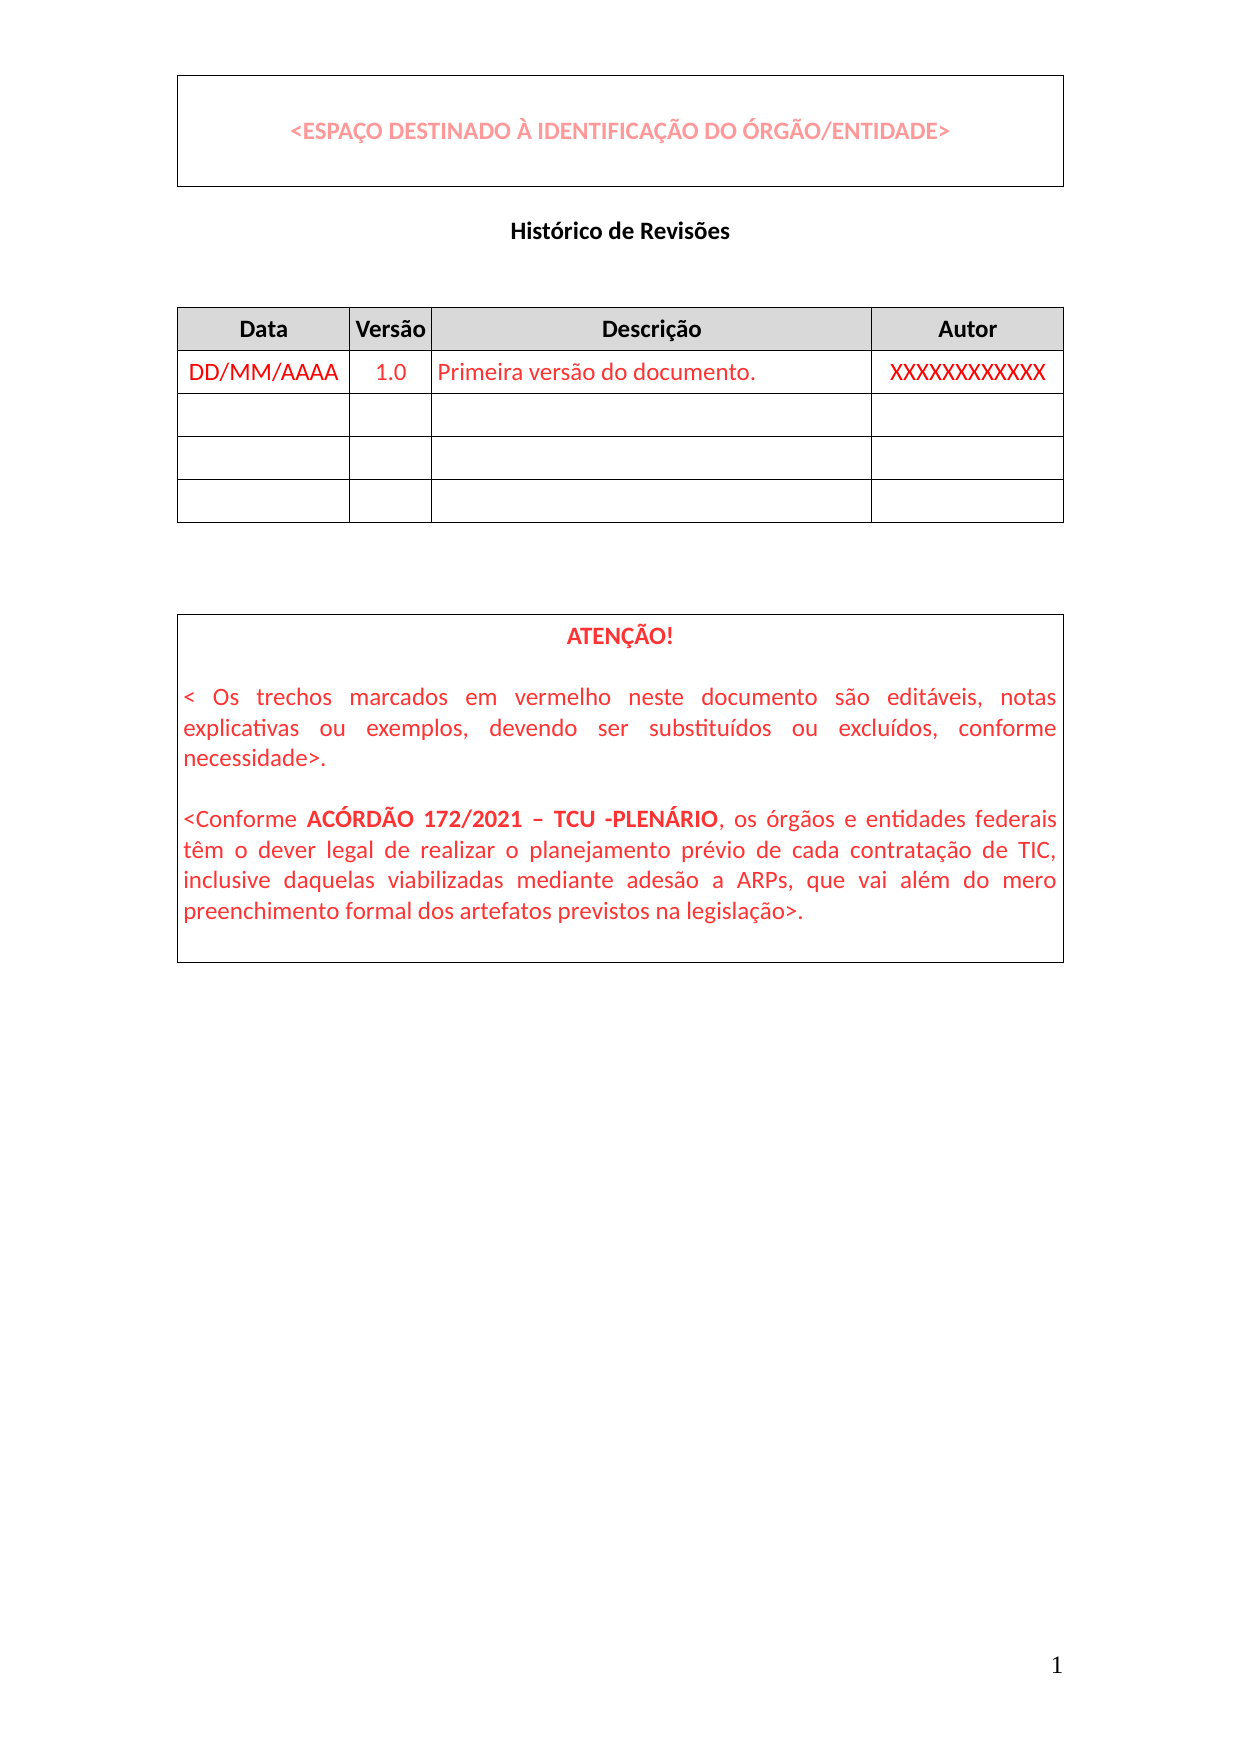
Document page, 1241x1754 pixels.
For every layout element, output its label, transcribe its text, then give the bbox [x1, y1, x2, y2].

table_cell DD/MM/AAAA [178, 351, 349, 393]
table_header Descrição [432, 308, 871, 350]
text Histórico de Revisões [177, 215, 1063, 246]
table_cell [178, 480, 349, 522]
table_cell [872, 437, 1063, 479]
table_cell 1.0 [350, 351, 431, 393]
table_cell [872, 394, 1063, 436]
table_header ATENÇÃO! < Os trechos marcados em vermelho neste documento são editáveis, notas explicativas ou exemplos, devendo ser substituídos ou excluídos, conforme necessidade>. <Conforme ACÓRDÃO 172/2021 – TCU -PLENÁRIO, os órgãos e entidades federais têm o dever legal de realizar o planejamento prévio de cada contratação de TIC, inclusive daquelas viabilizadas mediante adesão a ARPs, que vai além do mero preenchimento formal dos artefatos previstos na legislação>. [178, 615, 1063, 962]
table_cell [432, 437, 871, 479]
table_cell [350, 437, 431, 479]
table_header Data [178, 308, 349, 350]
table_cell [350, 394, 431, 436]
table_cell [350, 480, 431, 522]
table_cell XXXXXXXXXXXX [872, 351, 1063, 393]
table_cell [178, 437, 349, 479]
table_cell [178, 394, 349, 436]
table_cell [432, 394, 871, 436]
table_cell [432, 480, 871, 522]
table_cell Primeira versão do documento. [432, 351, 871, 393]
table_header Autor [872, 308, 1063, 350]
table_cell [872, 480, 1063, 522]
table_header Versão [350, 308, 431, 350]
